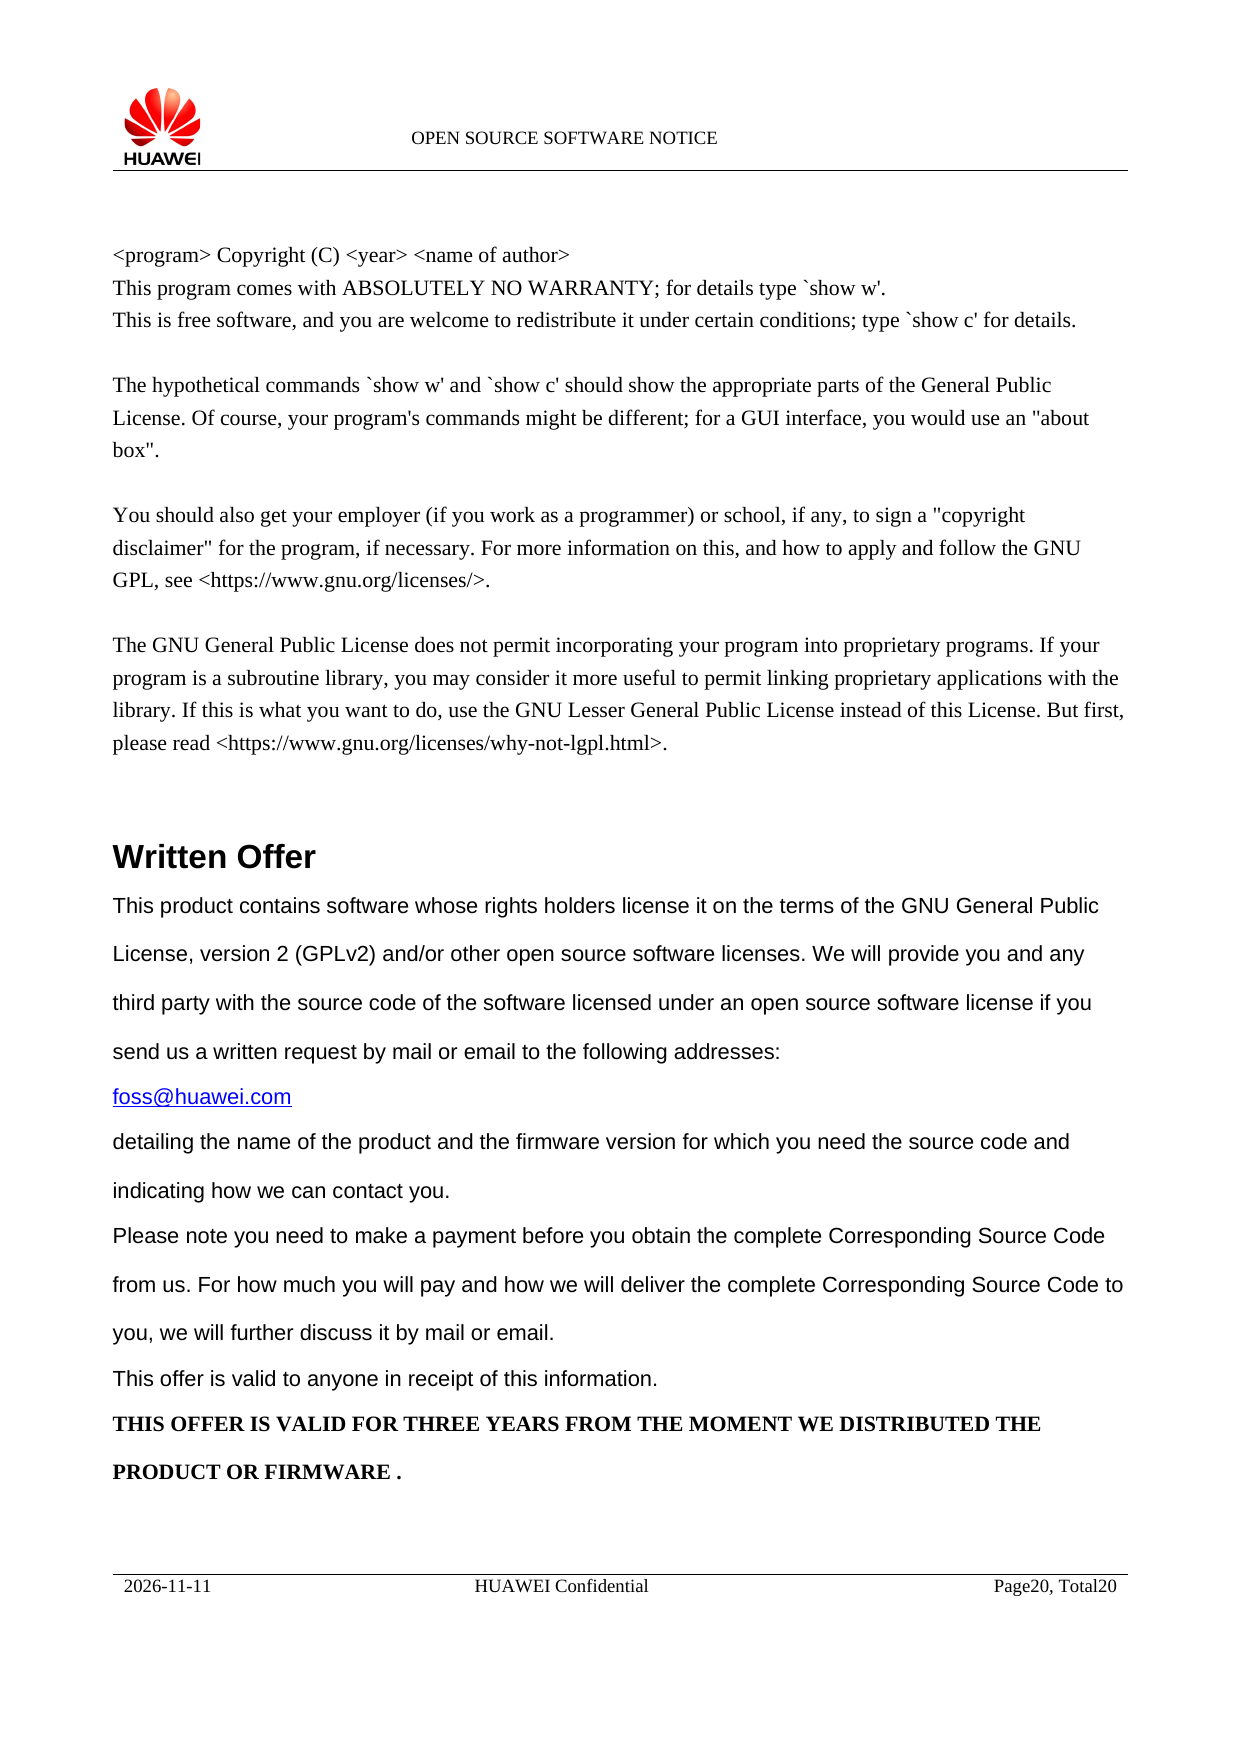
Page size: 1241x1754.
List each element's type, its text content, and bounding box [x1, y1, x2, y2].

text Please note you need to make a payment before you obtain the complete Corresponding Source Code from us. For how much you will pay and how we will deliver the complete Corresponding Source Code to you, we will further discuss it by mail or email. [112, 1219, 1128, 1349]
text The hypothetical commands `show w' and `show c' should show the appropriate parts of the General Public License. Of course, your program's commands might be different; for a GUI interface, you would use an "about box". [112, 369, 1128, 466]
picture [124, 88, 201, 165]
text The GNU General Public License does not permit incorporating your program into proprietary programs. If your program is a subroutine library, you may consider it more useful to permit linking proprietary applications with the library. If this is what you want to do, use the GNU Lesser General Public License instead of this License. But first, please read <https://www.gnu.org/licenses/why-not-lgpl.html>. [112, 629, 1128, 759]
text This program comes with ABSOLUTELY NO WARRANTY; for details type `show w'. [112, 271, 1128, 304]
text Written Offer [112, 824, 1128, 889]
text You should also get your employer (if you work as a programmer) or school, if any, to sign a "copyright disclaimer" for the program, if necessary. For more information on this, and how to apply and follow the GNU GPL, see <https://www.gnu.org/licenses/>. [112, 499, 1128, 596]
text This offer is valid for three years from the moment we distributed the product or firmware . [112, 1407, 1128, 1488]
text This product contains software whose rights holders license it on the terms of the GNU General Public License, version 2 (GPLv2) and/or other open source software licenses. We will provide you and any third party with the source code of the software licensed under an open source software license if you send us a written request by mail or email to the following addresses: [112, 889, 1128, 1068]
text This is free software, and you are welcome to redistribute it under certain conditions; type `show c' for details. [112, 304, 1128, 336]
text This offer is valid to anyone in receipt of this information. [112, 1362, 1128, 1394]
text detailing the name of the product and the firmware version for which you need the source code and indicating how we can contact you. [112, 1125, 1128, 1207]
text <program> Copyright (C) <year> <name of author> [112, 239, 1128, 271]
text foss@huawei.com [112, 1080, 1128, 1113]
